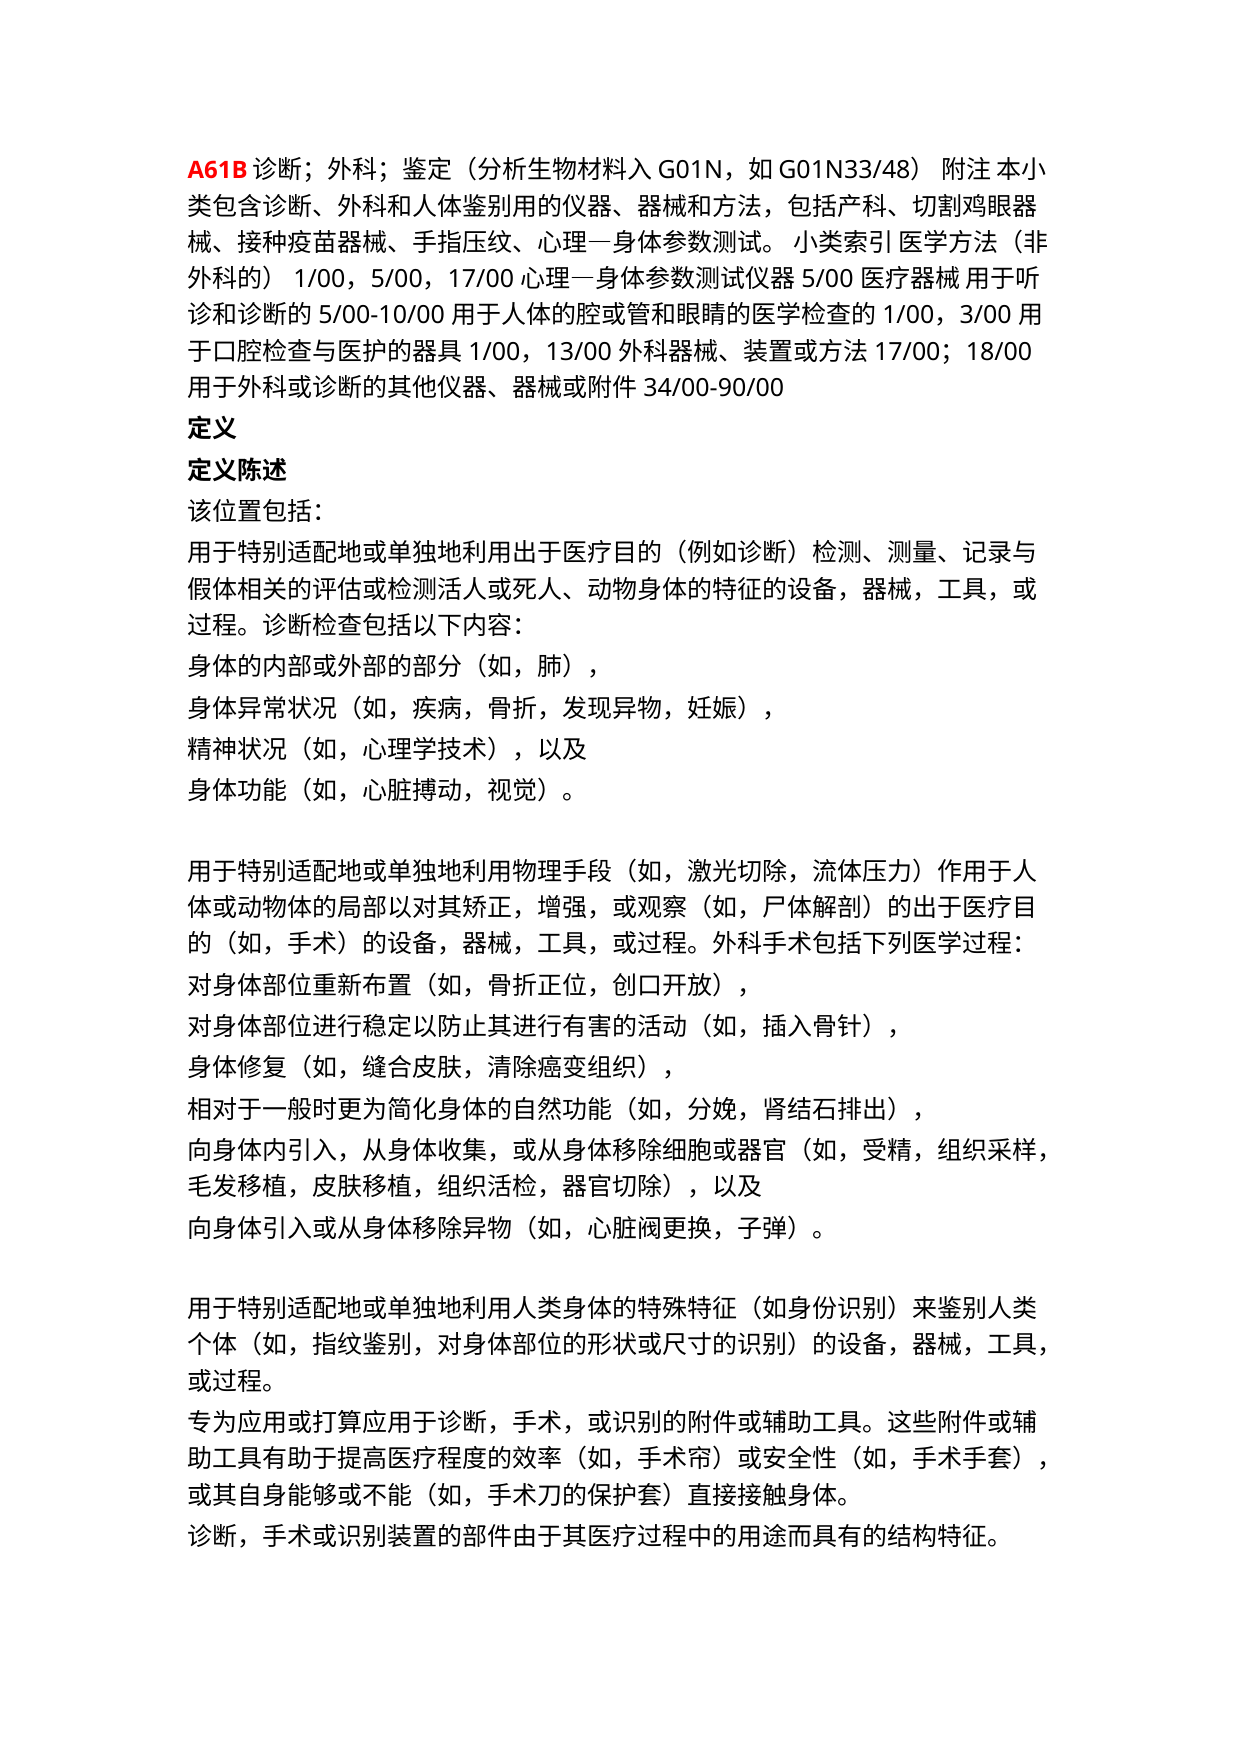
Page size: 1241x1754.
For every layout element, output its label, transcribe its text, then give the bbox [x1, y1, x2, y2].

text 专为应用或打算应用于诊断，手术，或识别的附件或辅助工具。这些附件或辅助工具有助于提高医疗程度的效率（如，手术帘）或安全性（如，手术手套），或其自身能够或不能（如，手术刀的保护套）直接接触身体。 [187, 1403, 1053, 1511]
text 向身体内引入，从身体收集，或从身体移除细胞或器官（如，受精，组织采样，毛发移植，皮肤移植，组织活检，器官切除），以及 [187, 1131, 1053, 1203]
text 用于特别适配地或单独地利用出于医疗目的（例如诊断）检测、测量、记录与假体相关的评估或检测活人或死人、动物身体的特征的设备，器械，工具，或过程。诊断检查包括以下内容： [187, 533, 1053, 642]
text 身体异常状况（如，疾病，骨折，发现异物，妊娠）， [187, 688, 1053, 724]
text 身体功能（如，心脏搏动，视觉）。 [187, 771, 1053, 807]
text 用于特别适配地或单独地利用人类身体的特殊特征（如身份识别）来鉴别人类个体（如，指纹鉴别，对身体部位的形状或尺寸的识别）的设备，器械，工具，或过程。 [187, 1289, 1053, 1397]
text 用于特别适配地或单独地利用物理手段（如，激光切除，流体压力）作用于人体或动物体的局部以对其矫正，增强，或观察（如，尸体解剖）的出于医疗目的（如，手术）的设备，器械，工具，或过程。外科手术包括下列医学过程： [187, 851, 1053, 960]
text 对身体部位进行稳定以防止其进行有害的活动（如，插入骨针）， [187, 1007, 1053, 1043]
text A61B诊断；外科；鉴定（分析生物材料入G01N，如G01N33/48） 附注 本小类包含诊断、外科和人体鉴别用的仪器、器械和方法，包括产科、切割鸡眼器械、接种疫苗器械、手指压纹、心理—身体参数测试。 小类索引 医学方法（非外科的） 1/00，5/00，17/00 心理—身体参数测试仪器 5/00 医疗器械 用于听诊和诊断的 5/00-10/00 用于人体的腔或管和眼睛的医学检查的 1/00，3/00 用于口腔检查与医护的器具 1/00，13/00 外科器械、装置或方法 17/00；18/00 用于外科或诊断的其他仪器、器械或附件 34/00-90/00 [187, 150, 1053, 404]
text 相对于一般时更为简化身体的自然功能（如，分娩，肾结石排出）， [187, 1089, 1053, 1126]
text 定义 [187, 409, 1053, 445]
text 身体修复（如，缝合皮肤，清除癌变组织）， [187, 1048, 1053, 1084]
text 精神状况（如，心理学技术），以及 [187, 729, 1053, 766]
text 诊断，手术或识别装置的部件由于其医疗过程中的用途而具有的结构特征。 [187, 1516, 1053, 1553]
text 该位置包括： [187, 492, 1053, 528]
text 身体的内部或外部的部分（如，肺）， [187, 647, 1053, 683]
text 向身体引入或从身体移除异物（如，心脏阀更换，子弹）。 [187, 1208, 1053, 1244]
text 定义陈述 [187, 450, 1053, 486]
text 对身体部位重新布置（如，骨折正位，创口开放）， [187, 965, 1053, 1001]
